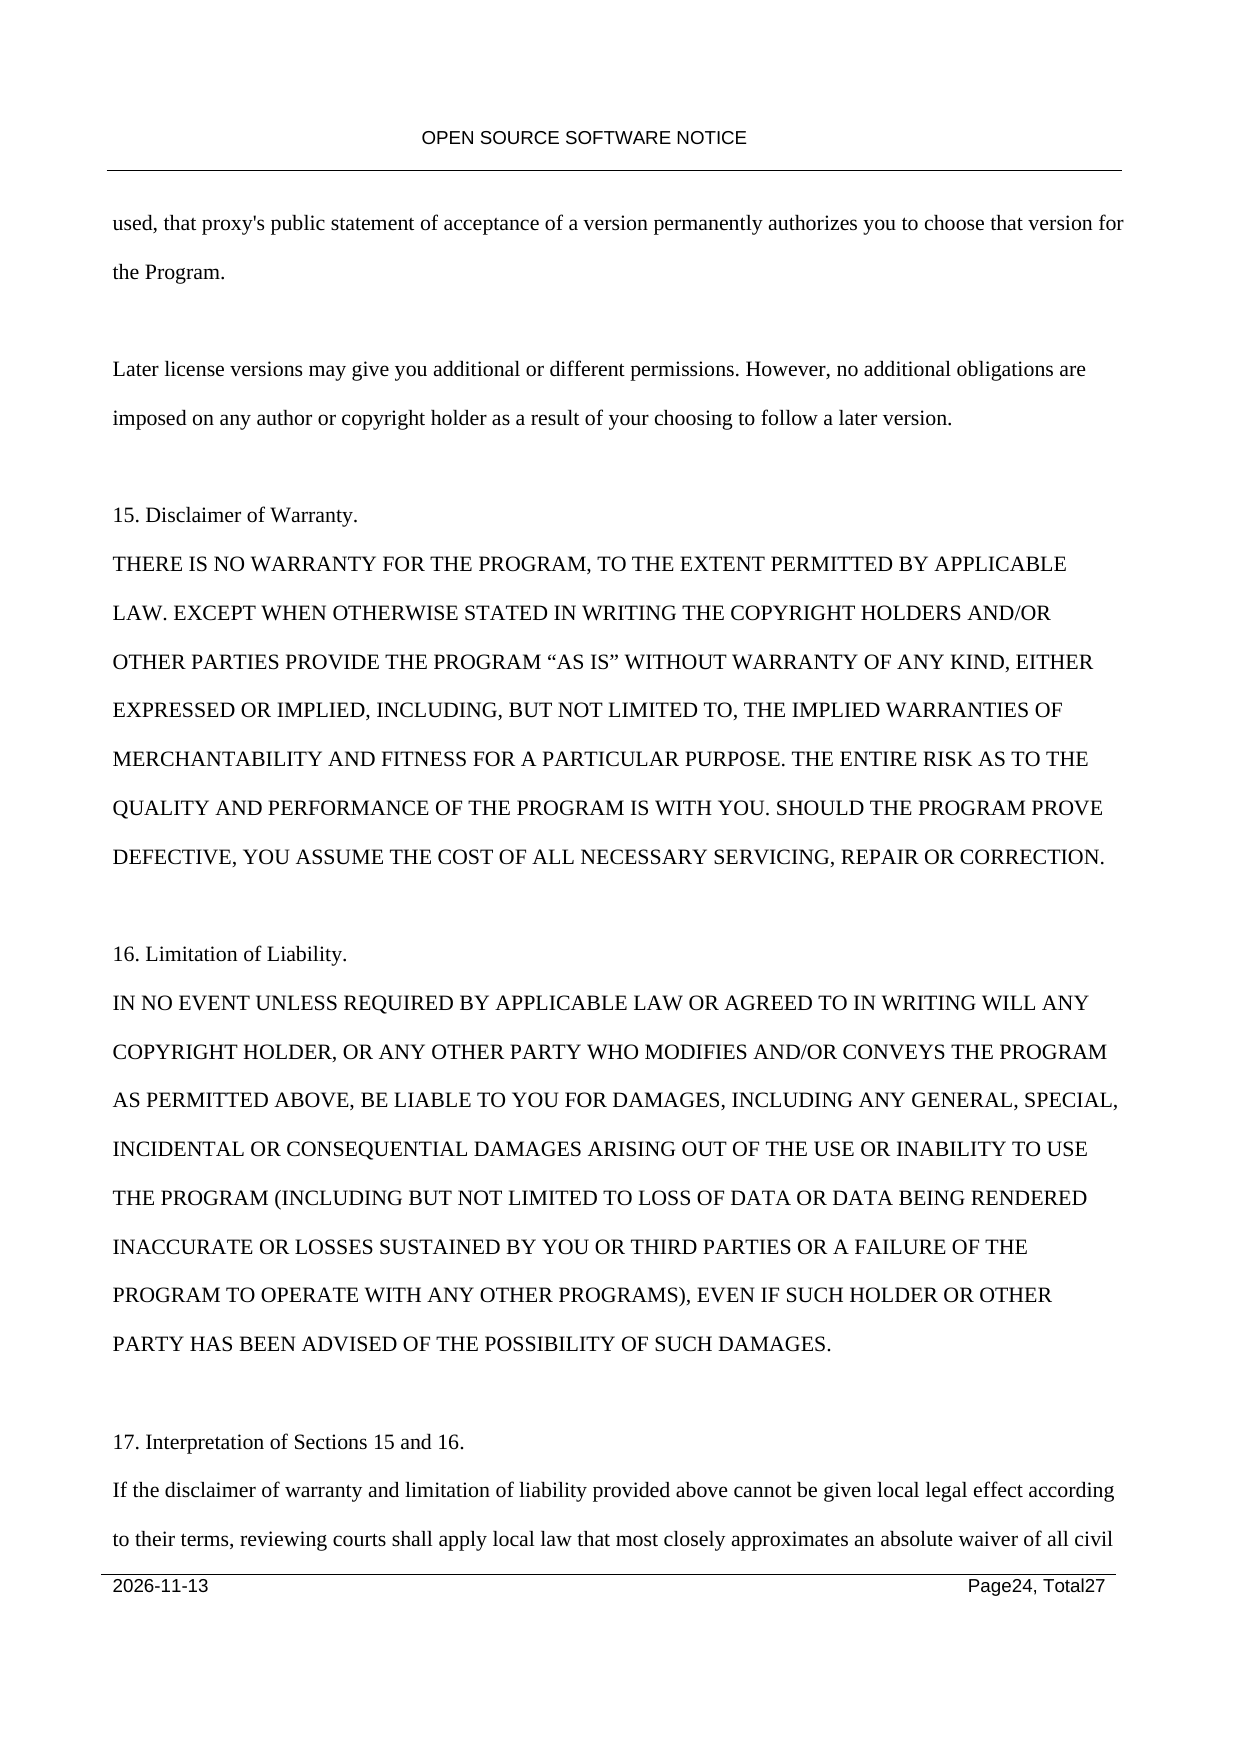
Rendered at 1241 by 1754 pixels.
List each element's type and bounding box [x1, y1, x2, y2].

text [112, 206, 1128, 1555]
